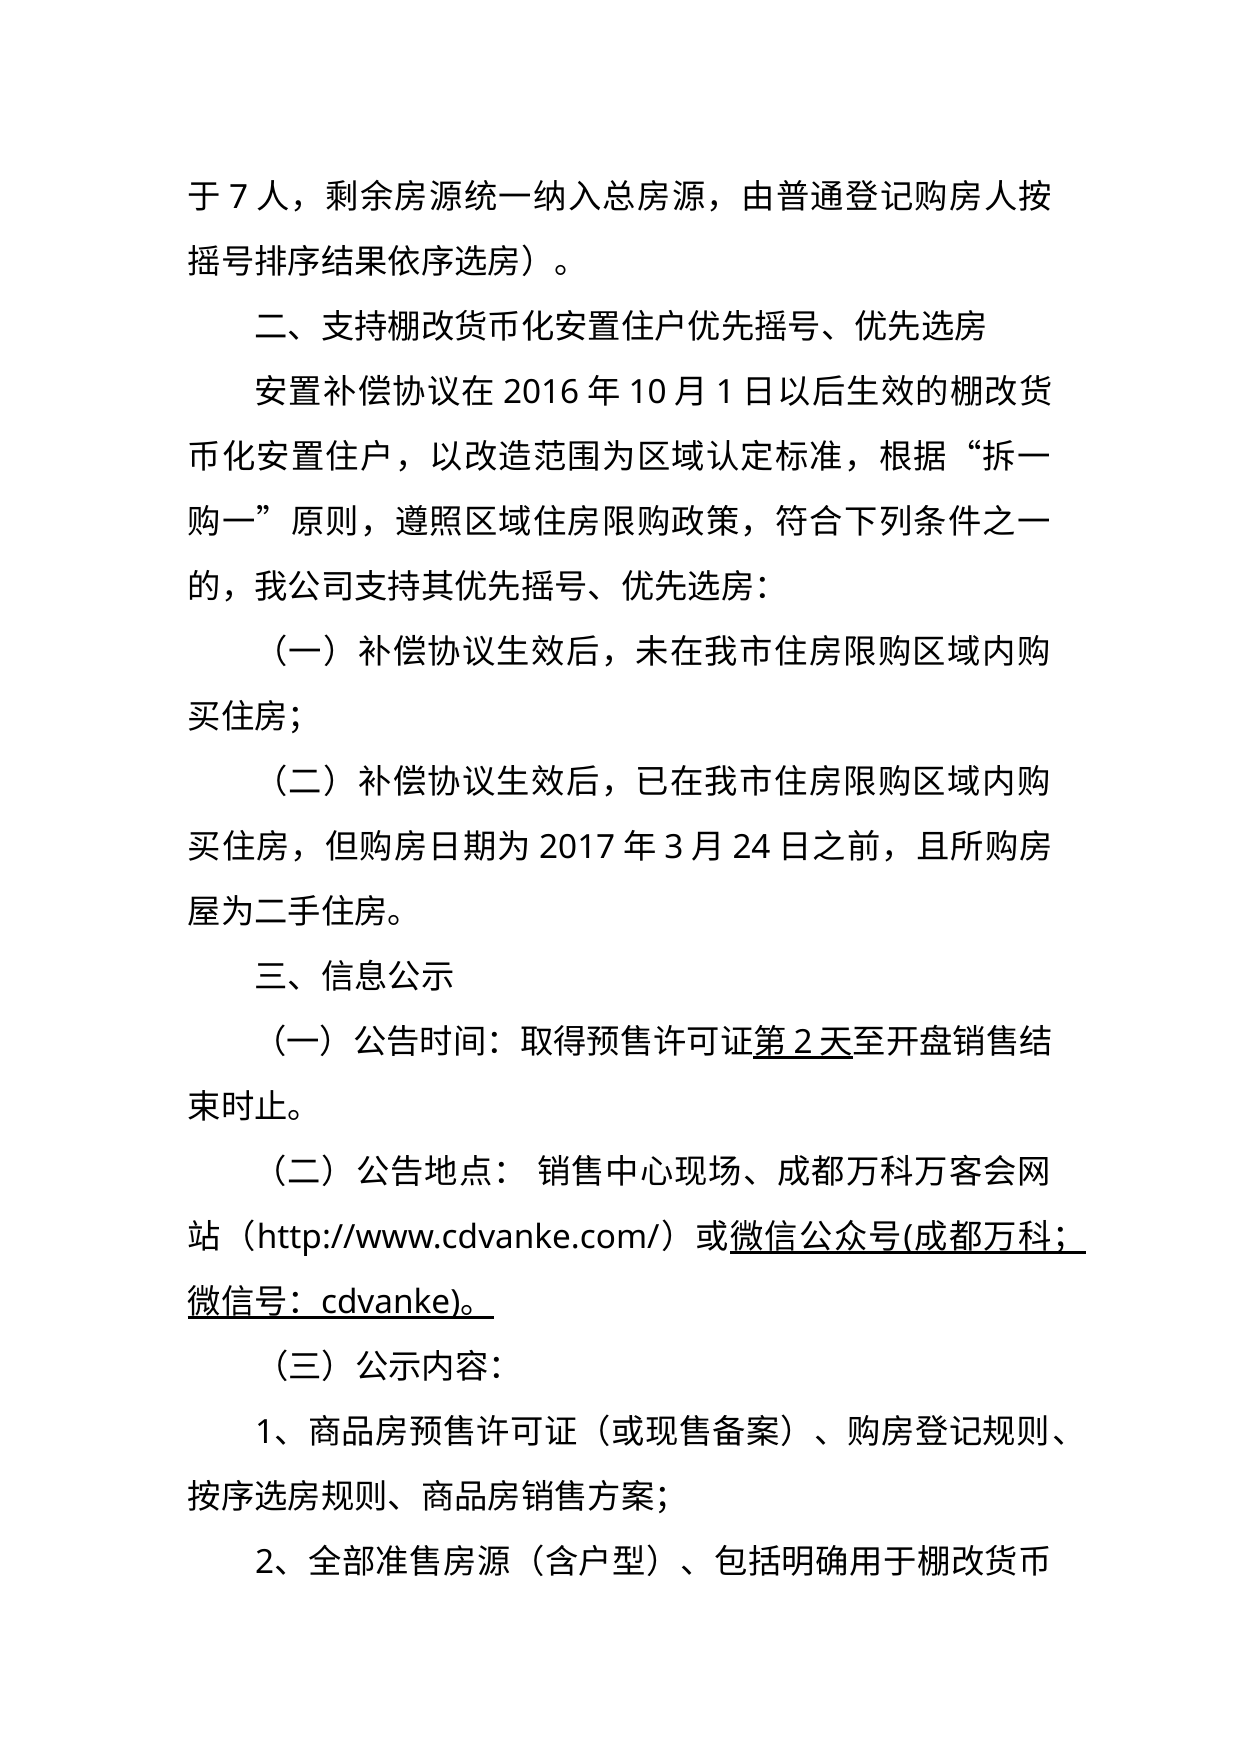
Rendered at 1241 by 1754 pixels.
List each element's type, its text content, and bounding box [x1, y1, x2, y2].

text 1、商品房预售许可证（或现售备案）、购房登记规则、按序选房规则、商品房销售方案； [187, 1397, 1053, 1527]
text （一）补偿协议生效后，未在我市住房限购区域内购买住房； [187, 617, 1053, 747]
text 三、信息公示 [187, 942, 1053, 1007]
text 二、支持棚改货币化安置住户优先摇号、优先选房 [187, 292, 1053, 357]
text （三）公示内容： [187, 1332, 1053, 1397]
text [187, 1527, 1053, 1592]
text （二）补偿协议生效后，已在我市住房限购区域内购买住房，但购房日期为2017年3月24日之前，且所购房屋为二手住房。 [187, 747, 1053, 942]
text （一）公告时间：取得预售许可证第2天至开盘销售结束时止。 [187, 1007, 1053, 1137]
text （二）公告地点： 销售中心现场、成都万科万客会网站（http://www.cdvanke.com/）或微信公众号(成都万科；微信号：cdvanke)。 [187, 1137, 1053, 1332]
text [187, 162, 1053, 292]
text 安置补偿协议在2016年10月1日以后生效的棚改货币化安置住户，以改造范围为区域认定标准，根据“拆一购一”原则，遵照区域住房限购政策，符合下列条件之一的，我公司支持其优先摇号、优先选房： [187, 357, 1053, 617]
